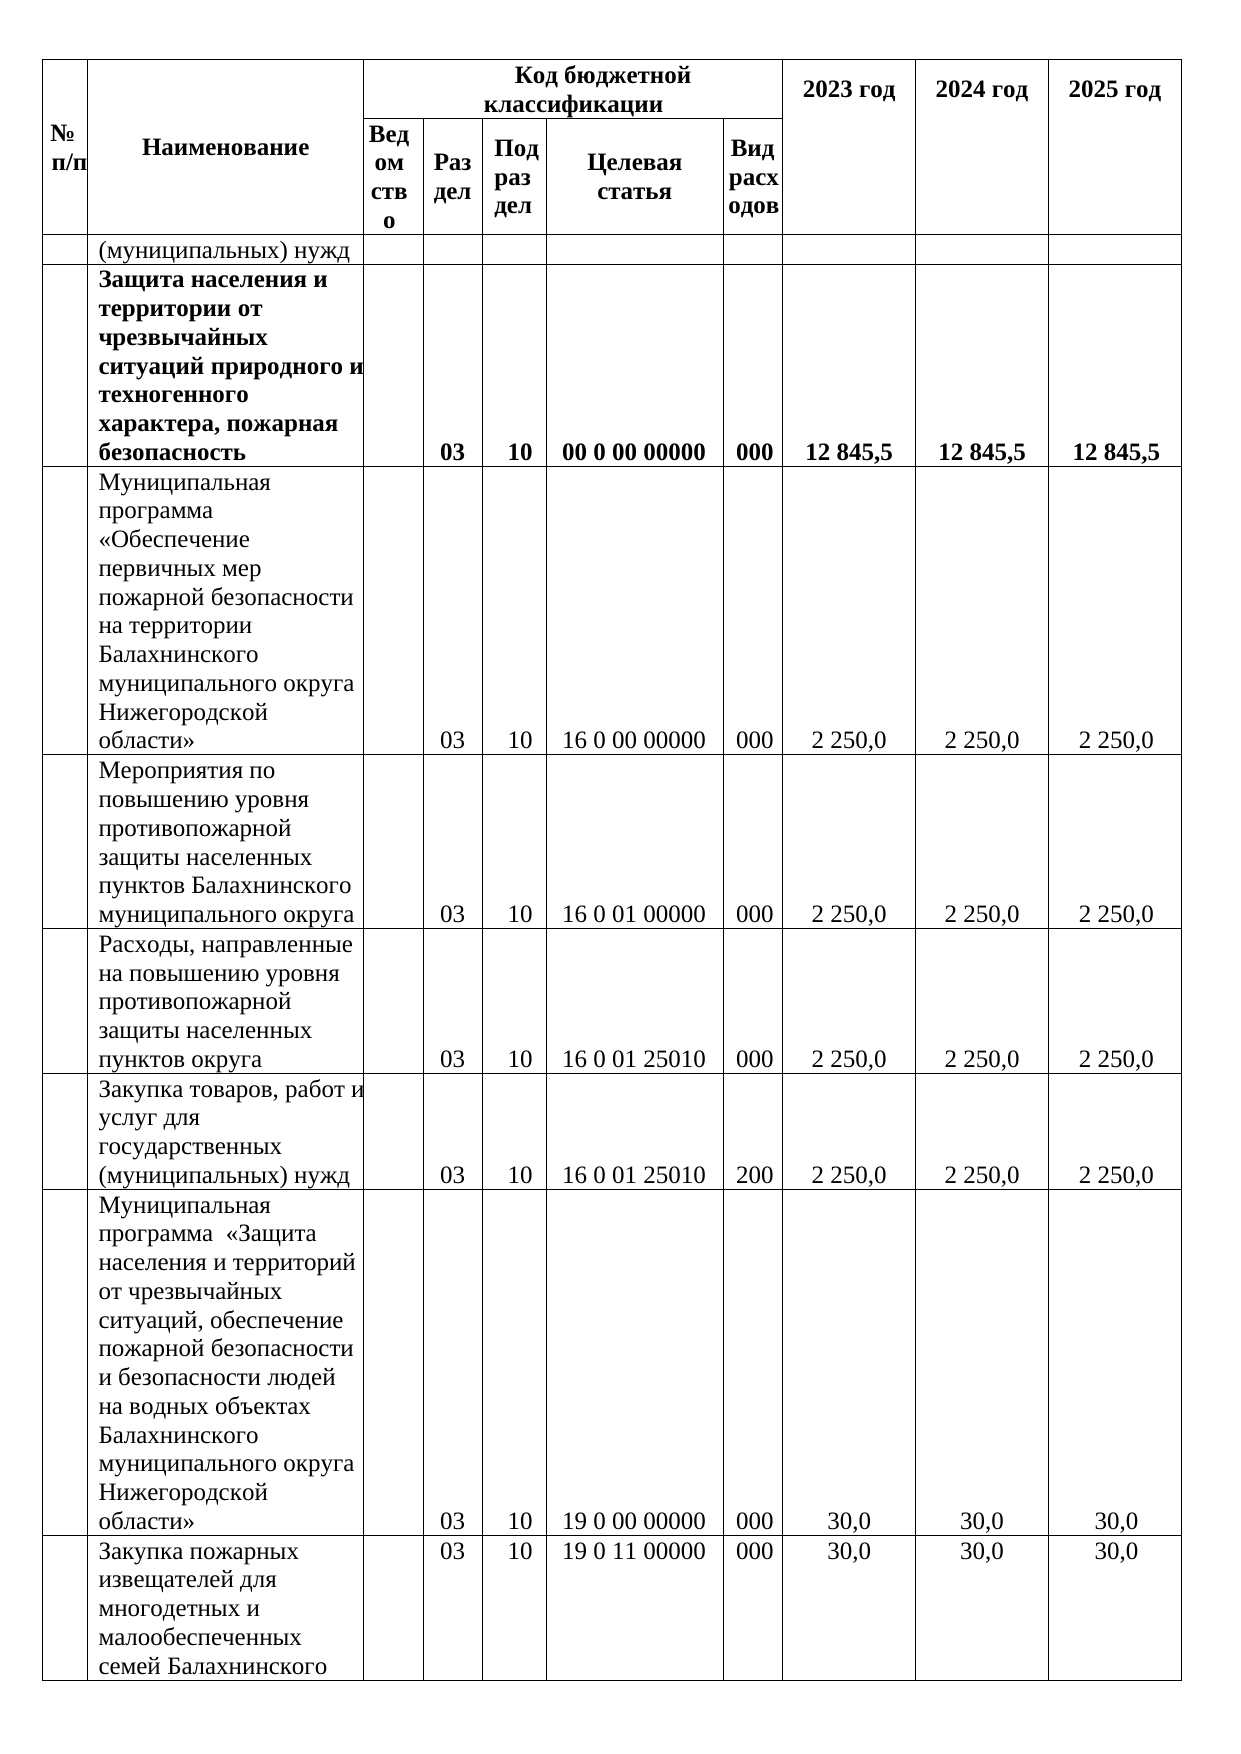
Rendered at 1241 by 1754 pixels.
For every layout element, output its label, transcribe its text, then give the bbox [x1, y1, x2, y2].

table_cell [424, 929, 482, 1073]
table_header № п/п [43, 60, 87, 234]
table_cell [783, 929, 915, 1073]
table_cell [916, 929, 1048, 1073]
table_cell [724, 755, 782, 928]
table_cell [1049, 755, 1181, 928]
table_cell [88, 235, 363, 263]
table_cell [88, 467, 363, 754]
table_header Код бюджетной классификации [364, 60, 782, 118]
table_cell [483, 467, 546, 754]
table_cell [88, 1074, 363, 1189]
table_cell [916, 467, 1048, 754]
table_cell Под раз дел [483, 119, 546, 234]
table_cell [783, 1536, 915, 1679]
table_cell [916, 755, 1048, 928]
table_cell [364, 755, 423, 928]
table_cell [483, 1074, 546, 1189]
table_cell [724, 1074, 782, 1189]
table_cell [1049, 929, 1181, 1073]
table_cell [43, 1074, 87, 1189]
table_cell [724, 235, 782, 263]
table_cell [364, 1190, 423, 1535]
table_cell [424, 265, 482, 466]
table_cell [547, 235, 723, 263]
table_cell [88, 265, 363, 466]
table_header 2025 год [1049, 60, 1181, 118]
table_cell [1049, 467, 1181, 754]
table_cell [783, 118, 915, 234]
table_cell Целевая статья [547, 119, 723, 234]
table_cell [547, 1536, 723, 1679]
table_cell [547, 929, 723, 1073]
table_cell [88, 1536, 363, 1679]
table_header 2024 год [916, 60, 1048, 118]
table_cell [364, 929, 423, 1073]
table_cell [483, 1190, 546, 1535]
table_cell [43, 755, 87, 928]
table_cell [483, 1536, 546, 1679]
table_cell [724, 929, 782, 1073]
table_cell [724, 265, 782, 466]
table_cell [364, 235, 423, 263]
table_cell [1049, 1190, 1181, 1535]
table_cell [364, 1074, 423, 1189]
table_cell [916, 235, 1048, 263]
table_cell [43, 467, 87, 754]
table_header Наименование [88, 60, 363, 234]
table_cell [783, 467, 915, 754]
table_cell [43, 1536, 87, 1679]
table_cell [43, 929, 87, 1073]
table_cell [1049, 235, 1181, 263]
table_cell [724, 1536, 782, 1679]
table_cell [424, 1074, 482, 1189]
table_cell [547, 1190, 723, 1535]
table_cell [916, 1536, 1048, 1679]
table_cell Вид расходов [724, 119, 782, 234]
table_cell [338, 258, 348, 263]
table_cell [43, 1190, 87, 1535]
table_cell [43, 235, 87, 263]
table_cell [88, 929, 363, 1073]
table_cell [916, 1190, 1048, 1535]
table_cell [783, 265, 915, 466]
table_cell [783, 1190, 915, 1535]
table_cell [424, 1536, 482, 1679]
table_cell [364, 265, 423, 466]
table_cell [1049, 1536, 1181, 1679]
table_cell [1049, 118, 1181, 234]
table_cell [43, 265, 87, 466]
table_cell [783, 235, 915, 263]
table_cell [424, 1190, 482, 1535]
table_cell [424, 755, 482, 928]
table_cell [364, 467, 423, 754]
table_header 2023 год [783, 60, 915, 118]
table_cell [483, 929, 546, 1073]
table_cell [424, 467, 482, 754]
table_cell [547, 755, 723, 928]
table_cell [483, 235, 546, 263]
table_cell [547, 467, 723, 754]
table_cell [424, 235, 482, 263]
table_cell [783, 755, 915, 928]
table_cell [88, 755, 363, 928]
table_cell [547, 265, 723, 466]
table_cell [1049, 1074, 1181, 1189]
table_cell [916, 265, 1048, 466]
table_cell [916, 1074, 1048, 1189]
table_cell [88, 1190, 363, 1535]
table_cell Раз дел [424, 119, 482, 234]
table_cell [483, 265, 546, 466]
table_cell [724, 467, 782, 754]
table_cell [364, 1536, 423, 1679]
table_cell [916, 118, 1048, 234]
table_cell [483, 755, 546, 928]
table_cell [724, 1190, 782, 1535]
table_cell Ведом ство [364, 119, 423, 234]
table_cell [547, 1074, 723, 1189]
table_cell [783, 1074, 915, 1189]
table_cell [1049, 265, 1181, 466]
